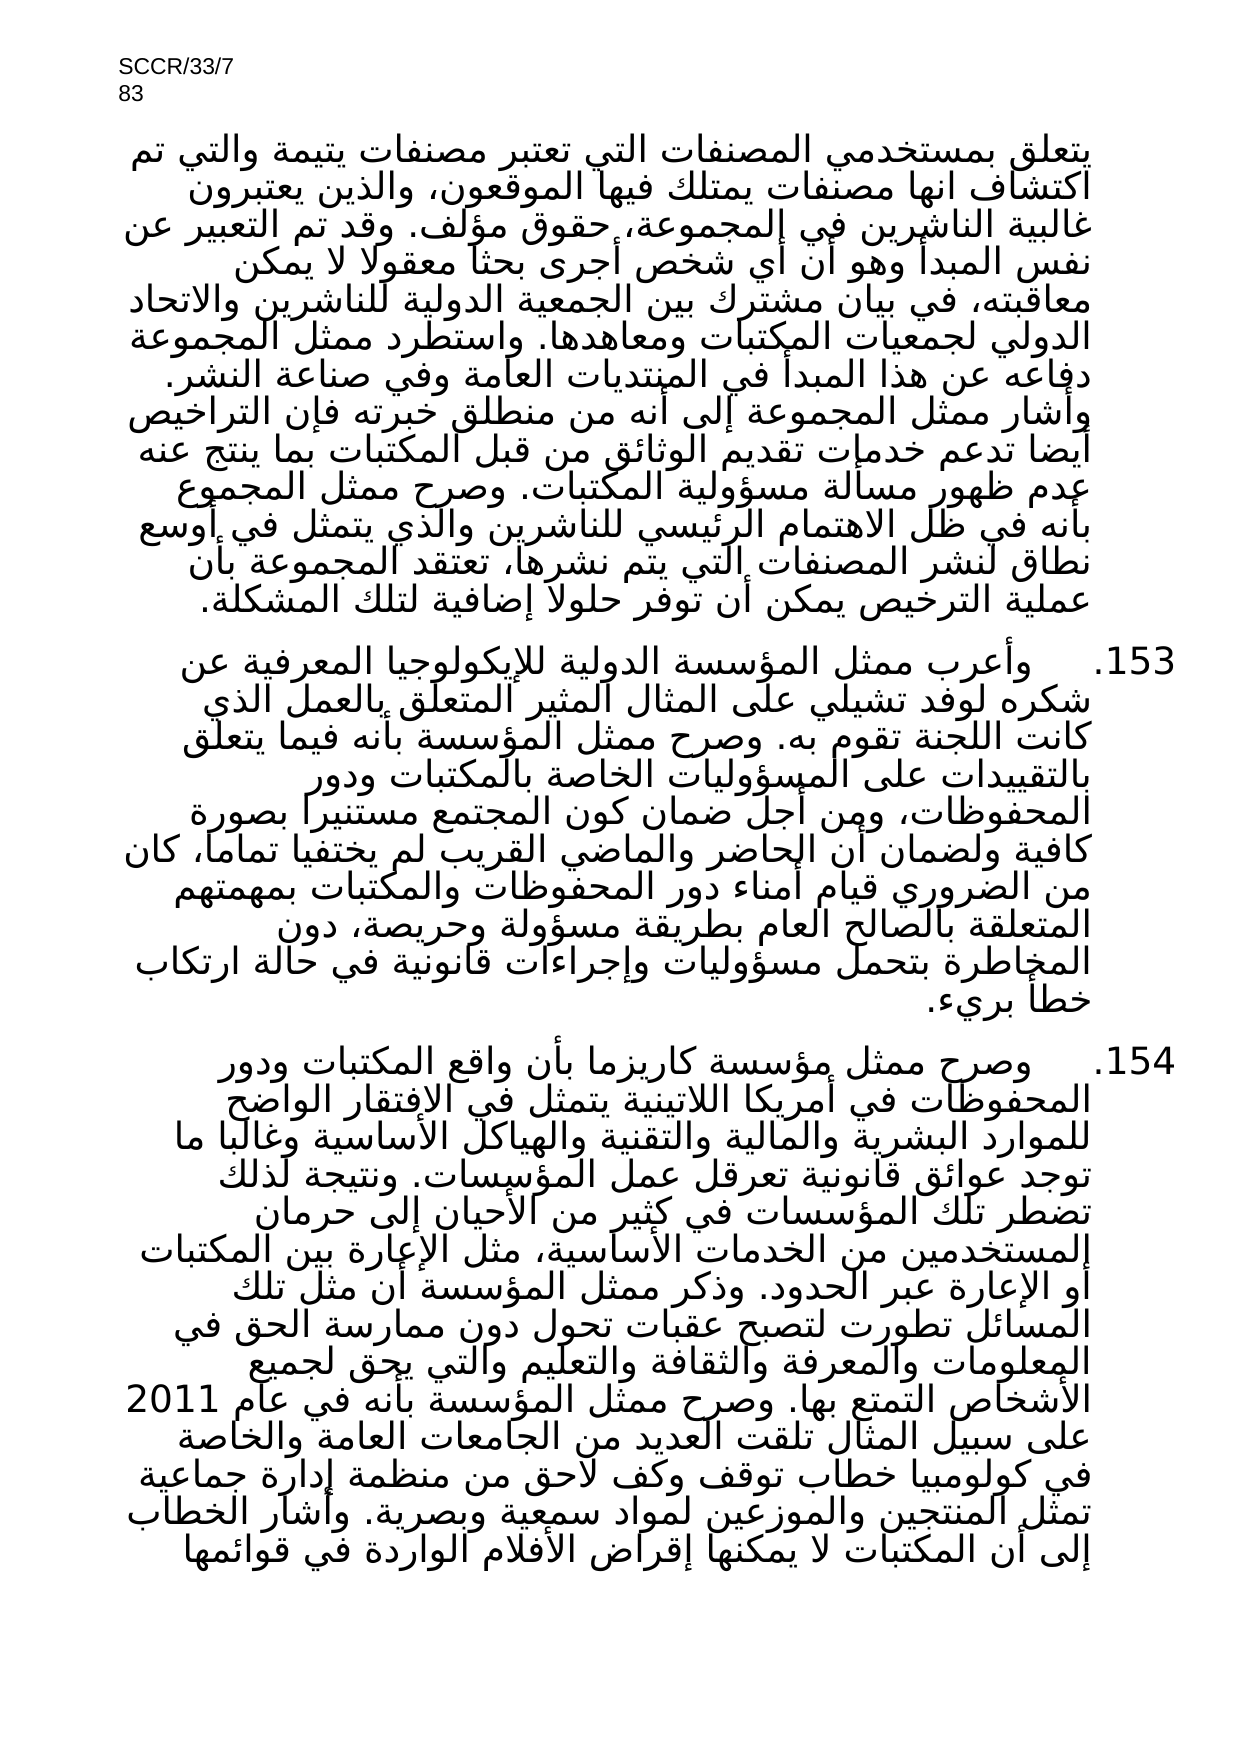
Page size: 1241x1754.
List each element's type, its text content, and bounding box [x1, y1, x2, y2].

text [118, 132, 1092, 620]
text وأعرب ممثل المؤسسة الدولية للإيكولوجيا المعرفية عن شكره لوفد تشيلي على المثال المثير المتعلق بالعمل الذي كانت اللجنة تقوم به. وصرح ممثل المؤسسة بأنه فيما يتعلق بالتقييدات على المسؤوليات الخاصة بالمكتبات ودور المحفوظات، ومن أجل ضمان كون المجتمع مستنيرا بصورة كافية ولضمان أن الحاضر والماضي القريب لم يختفيا تماما، كان من الضروري قيام أمناء دور المحفوظات والمكتبات بمهمتهم المتعلقة بالصالح العام بطريقة مسؤولة وحريصة، دون المخاطرة بتحمل مسؤوليات وإجراءات قانونية في حالة ارتكاب خطأ بريء. [118, 645, 1092, 1020]
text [118, 1045, 1092, 1570]
